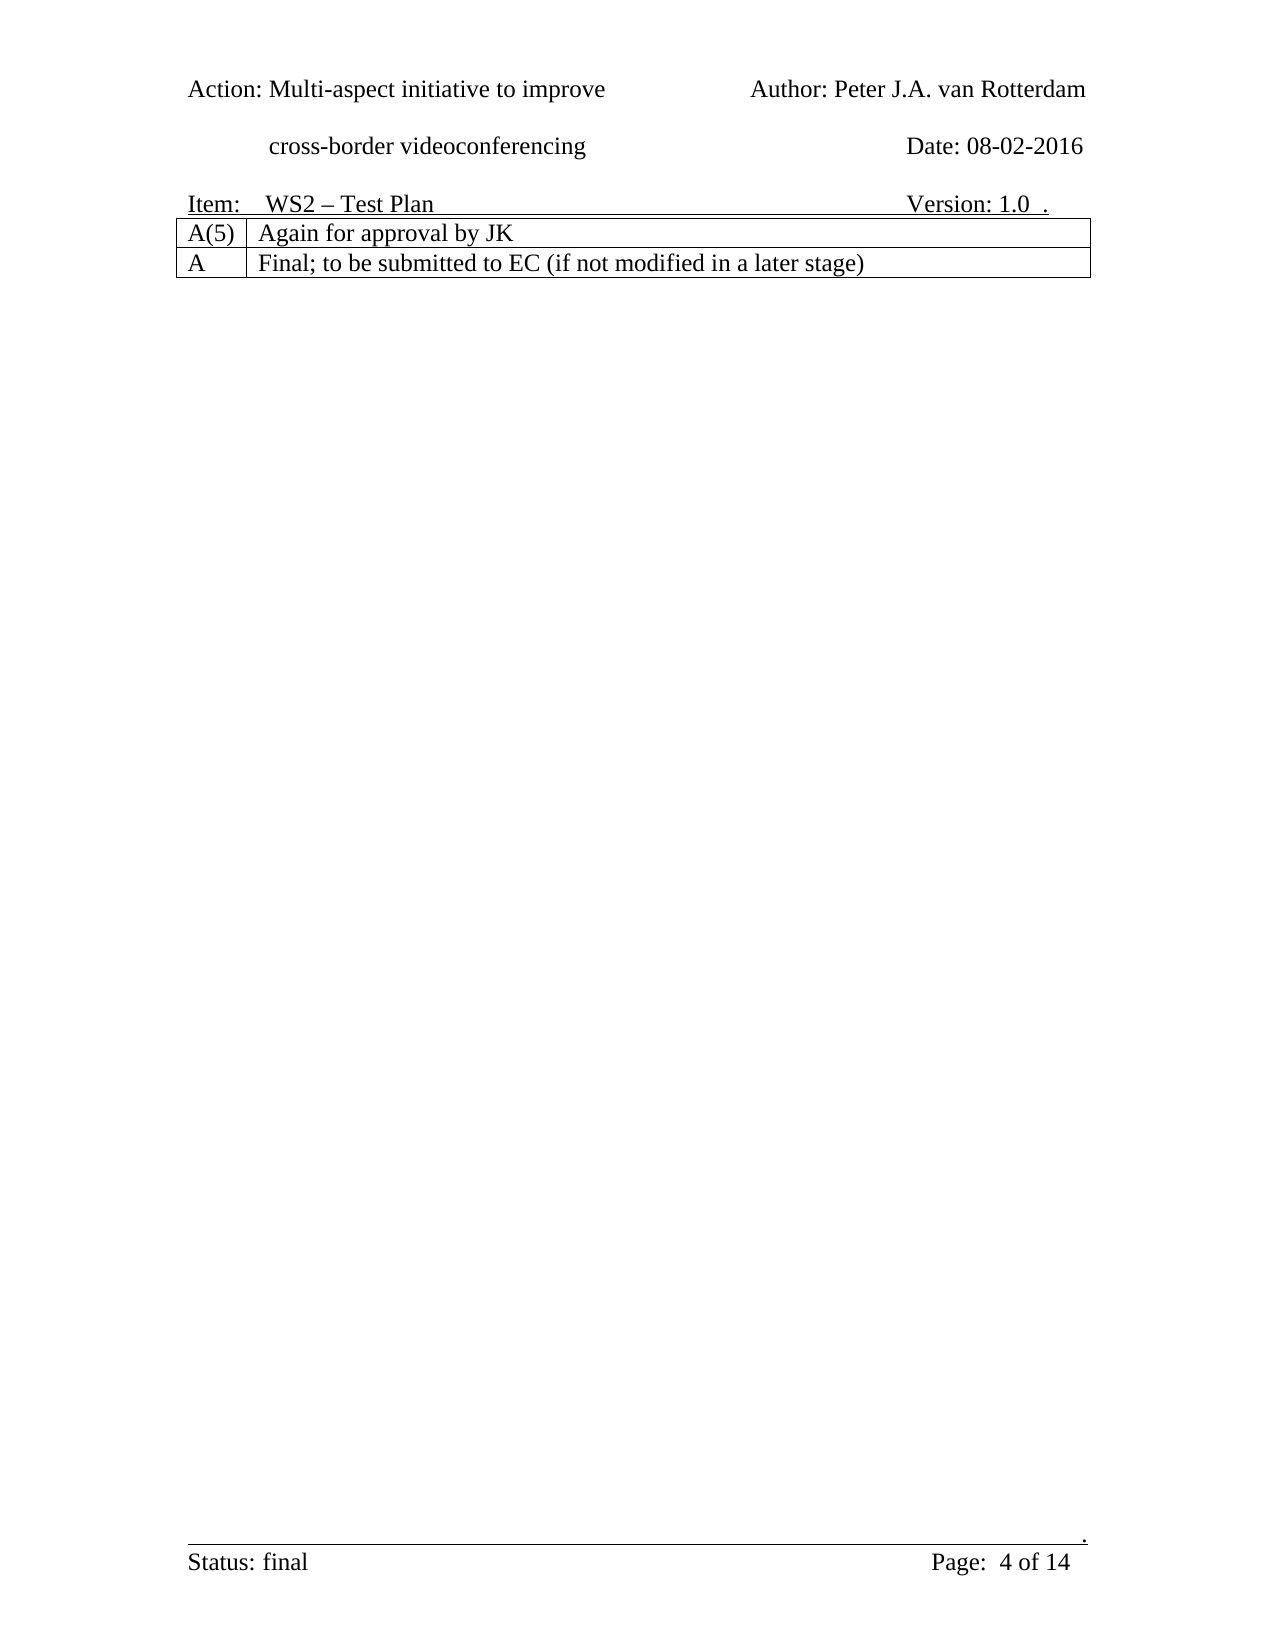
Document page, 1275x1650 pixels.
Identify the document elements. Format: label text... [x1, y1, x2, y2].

table_cell A [177, 248, 246, 277]
table_cell A(5) [177, 219, 246, 247]
table_cell Again for approval by JK [247, 219, 1090, 247]
table_cell Final; to be submitted to EC (if not modified in a later stage) [247, 248, 1090, 277]
